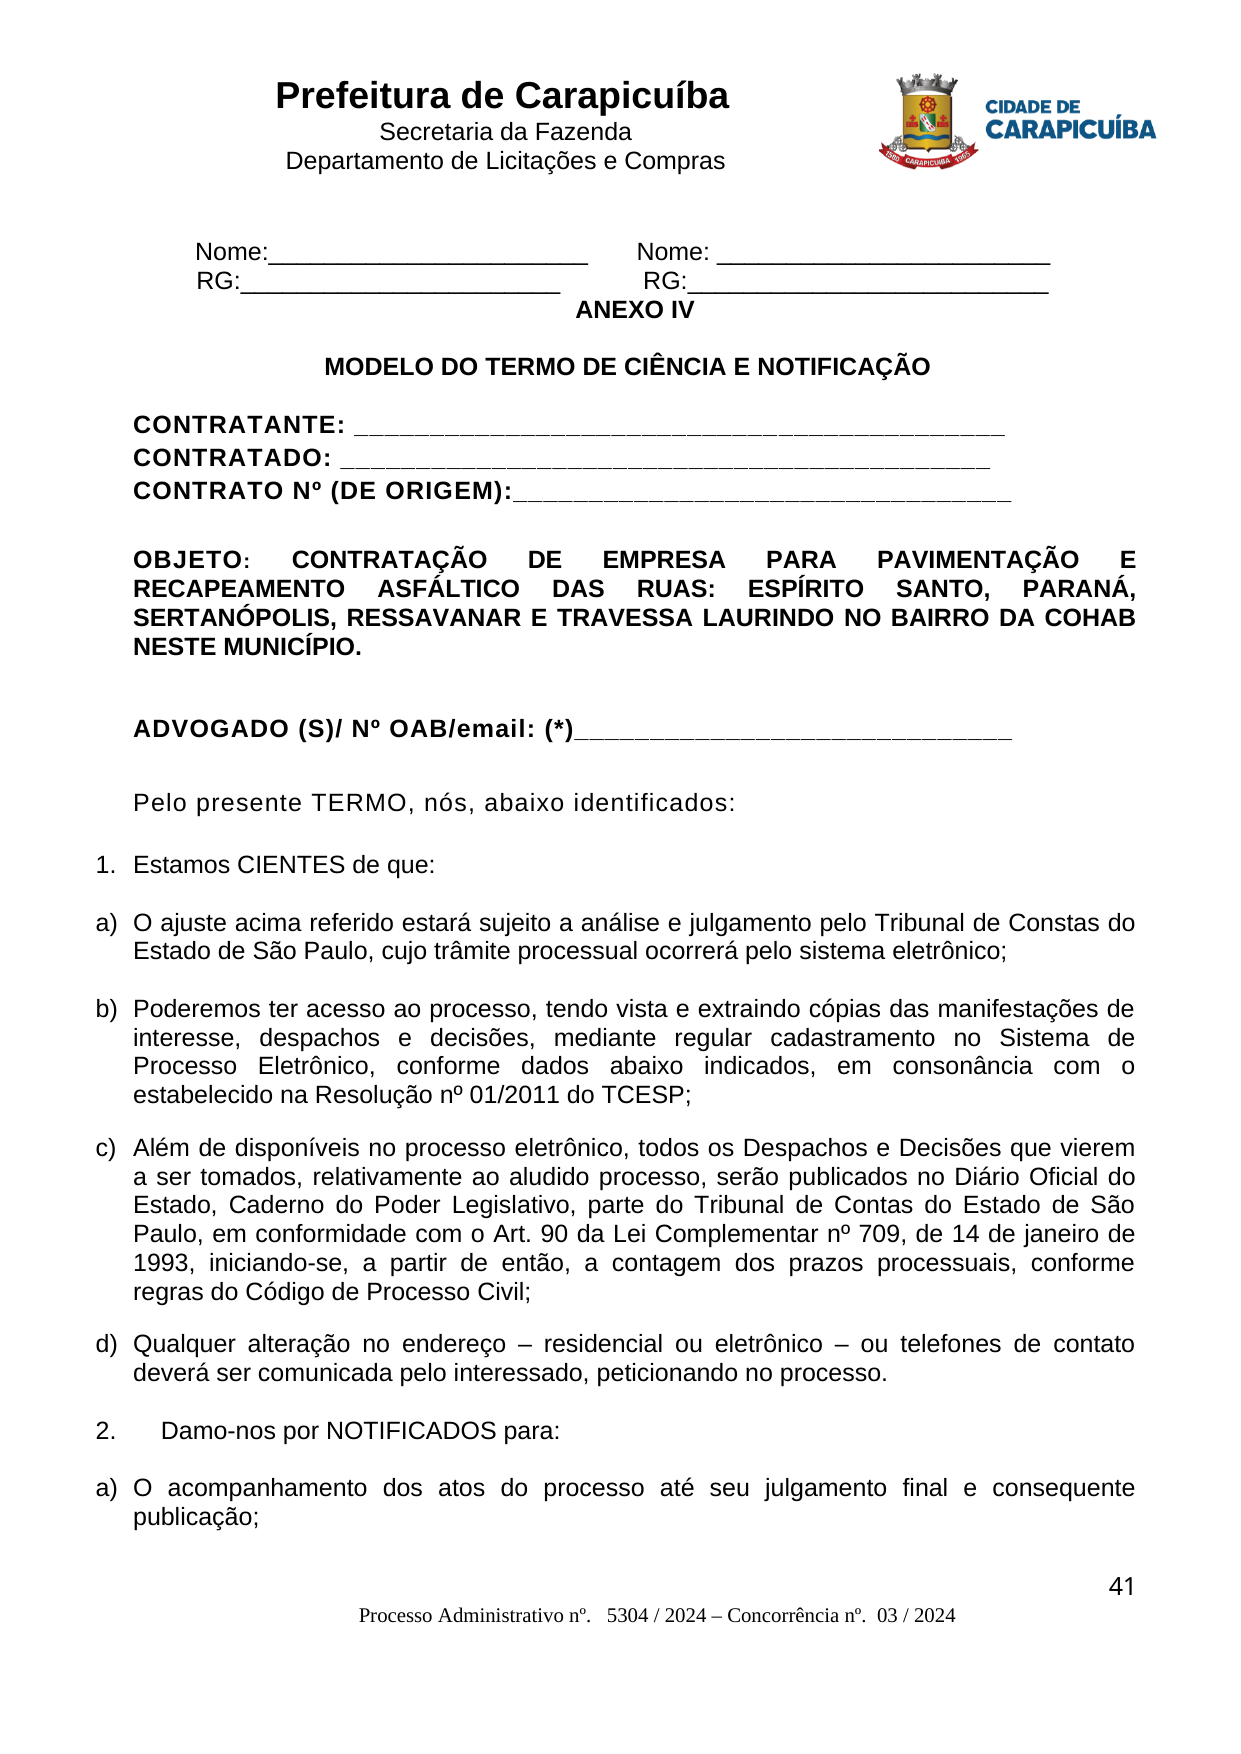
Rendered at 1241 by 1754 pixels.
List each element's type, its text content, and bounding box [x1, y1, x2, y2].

text ANEXO IV [133, 295, 1137, 323]
text OBJETO: CONTRATAÇÃO DE EMPRESA PARA PAVIMENTAÇÃO E RECAPEAMENTO ASFÁLTICO DAS RUAS: ESPÍRITO SANTO, PARANÁ, SERTANÓPOLIS, RESSAVANAR E TRAVESSA LAURINDO NO BAIRRO DA COHAB NESTE MUNICÍPIO. [133, 545, 1137, 660]
text ADVOGADO (S)/ Nº OAB/email: (*)_____________________________ [133, 714, 1137, 743]
list Estamos CIENTES de que: [95, 850, 1137, 879]
text Pelo presente TERMO, nós, abaixo identificados: [133, 788, 1137, 817]
list Damo-nos por NOTIFICADOS para: [95, 1416, 1137, 1444]
list Poderemos ter acesso ao processo, tendo vista e extraindo cópias das manifestações de interesse, despachos e decisões, mediante regular cadastramento no Sistema de Processo Eletrônico, conforme dados abaixo indicados, em consonância com o estabelecido na Resolução nº 01/2011 do TCESP; [95, 994, 1137, 1109]
list Qualquer alteração no endereço – residencial ou eletrônico – ou telefones de contato deverá ser comunicada pelo interessado, peticionando no processo. [95, 1329, 1137, 1387]
list O acompanhamento dos atos do processo até seu julgamento final e consequente publicação; [95, 1473, 1137, 1531]
text CONTRATADO: ___________________________________________ [133, 443, 1137, 471]
list O ajuste acima referido estará sujeito a análise e julgamento pelo Tribunal de Constas do Estado de São Paulo, cujo trâmite processual ocorrerá pelo sistema eletrônico; [95, 907, 1137, 965]
text MODELO DO TERMO DE CIÊNCIA E NOTIFICAÇÃO [133, 352, 1122, 381]
picture [877, 65, 1159, 172]
text CONTRATO Nº (DE ORIGEM):_________________________________ [133, 476, 1137, 504]
text Nome:_______________________ Nome: ________________________ [133, 237, 1113, 266]
text CONTRATANTE: ___________________________________________ [133, 410, 1137, 438]
list Além de disponíveis no processo eletrônico, todos os Despachos e Decisões que vierem a ser tomados, relativamente ao aludido processo, serão publicados no Diário Oficial do Estado, Caderno do Poder Legislativo, parte do Tribunal de Contas do Estado de São Paulo, em conformidade com o Art. 90 da Lei Complementar nº 709, de 14 de janeiro de 1993, iniciando-se, a partir de então, a contagem dos prazos processuais, conforme regras do Código de Processo Civil; [95, 1133, 1137, 1305]
text RG:_______________________ RG:__________________________ [133, 266, 1113, 295]
